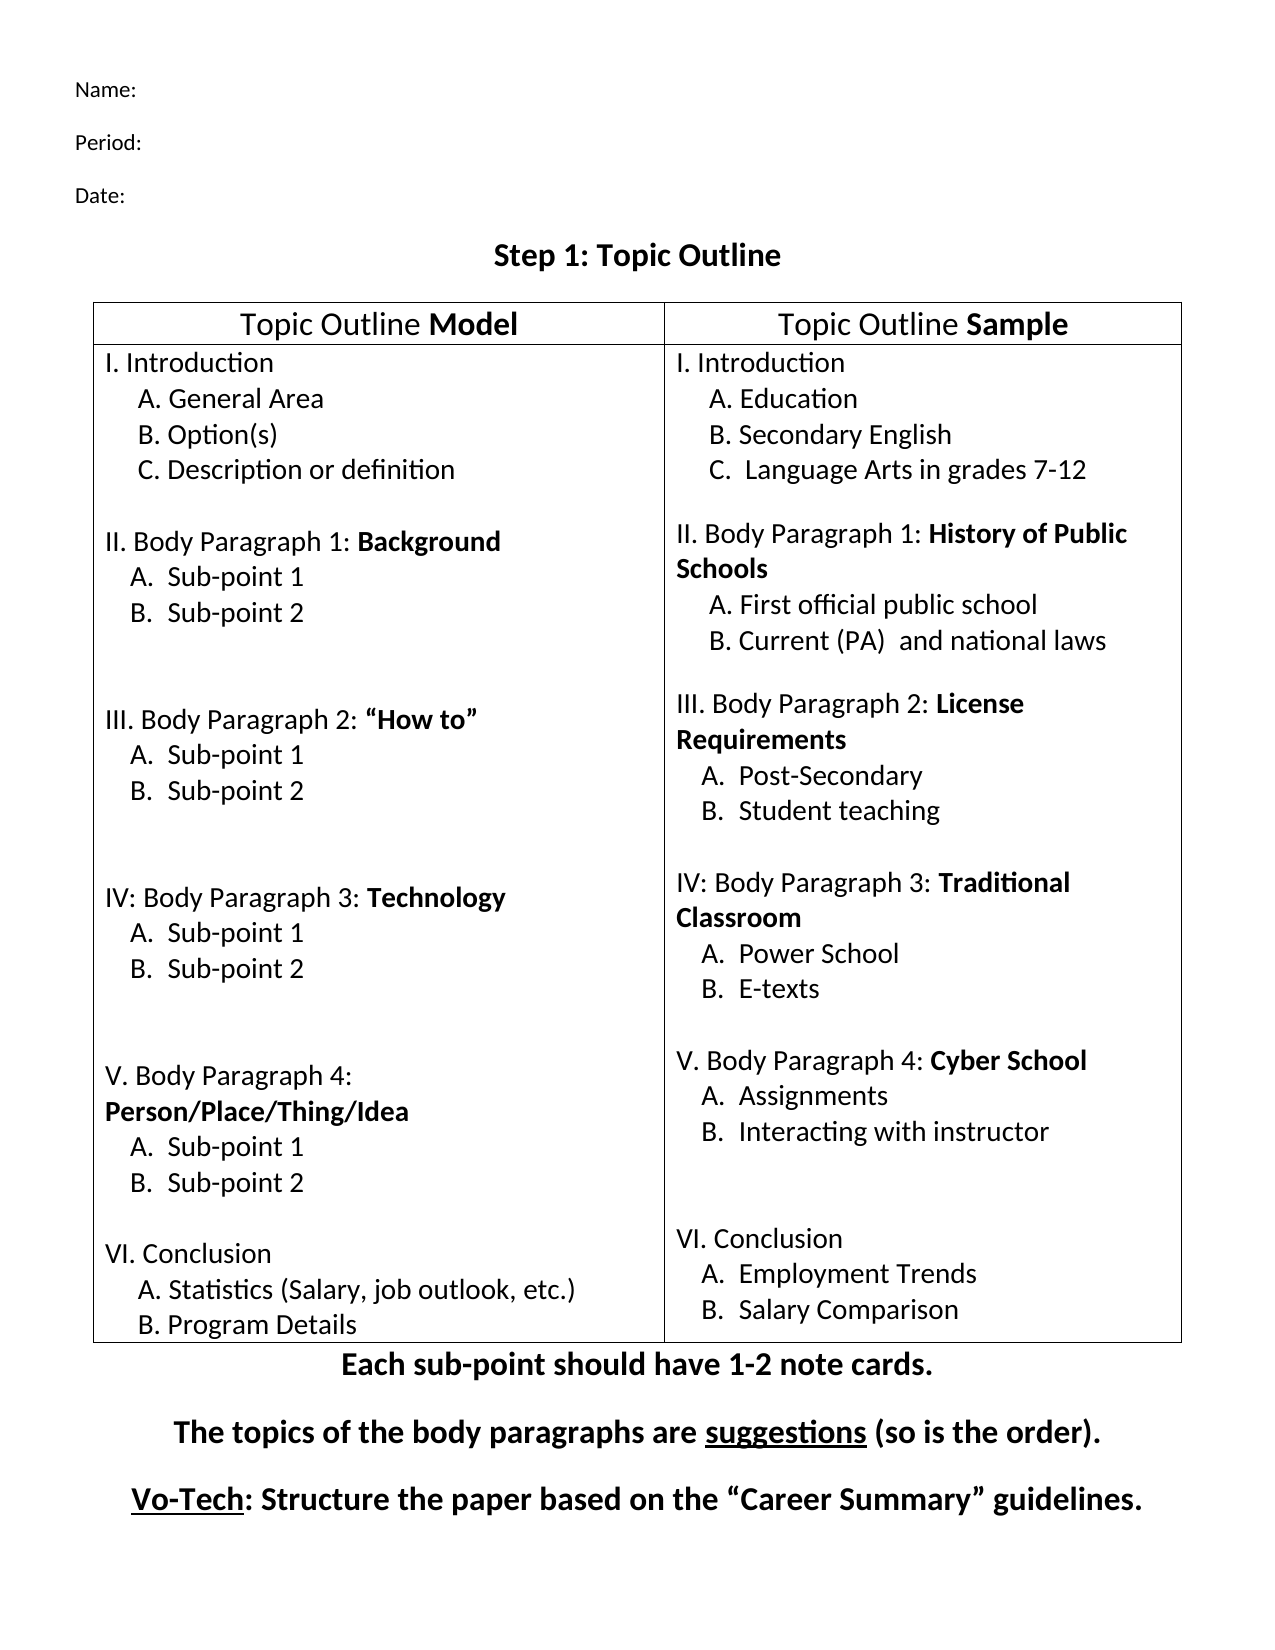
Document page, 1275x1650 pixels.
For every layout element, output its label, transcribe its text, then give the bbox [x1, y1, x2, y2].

text Each sub-point should have 1-2 note cards. [75, 1343, 1200, 1384]
text Period: [75, 128, 1200, 156]
text Vo-Tech: Structure the paper based on the “Career Summary” guidelines. [75, 1478, 1200, 1519]
table_header Topic Outline Sample [665, 303, 1181, 343]
text Step 1: Topic Outline [75, 234, 1200, 275]
text The topics of the body paragraphs are suggestions (so is the order). [75, 1411, 1200, 1451]
table_cell I. Introduction A. Education B. Secondary English C. Language Arts in grades 7-12 II. Body Paragraph 1: History of Public Schools A. First official public school B. Current (PA) and national laws III. Body Paragraph 2: License Requirements Post-Secondary Student teaching IV: Body Paragraph 3: Traditional Classroom Power School E-texts V. Body Paragraph 4: Cyber School Assignments Interacting with instructor VI. Conclusion Employment Trends Salary Comparison [665, 345, 1181, 1342]
table_cell I. Introduction A. General Area B. Option(s) C. Description or definition II. Body Paragraph 1: Background Sub-point 1 Sub-point 2 III. Body Paragraph 2: “How to” Sub-point 1 Sub-point 2 IV: Body Paragraph 3: Technology Sub-point 1 Sub-point 2 V. Body Paragraph 4: Person/Place/Thing/Idea Sub-point 1 Sub-point 2 VI. Conclusion A. Statistics (Salary, job outlook, etc.) B. Program Details [94, 345, 664, 1342]
text Date: [75, 181, 1200, 209]
table_header Topic Outline Model [94, 303, 664, 343]
text Name: [75, 75, 1200, 103]
